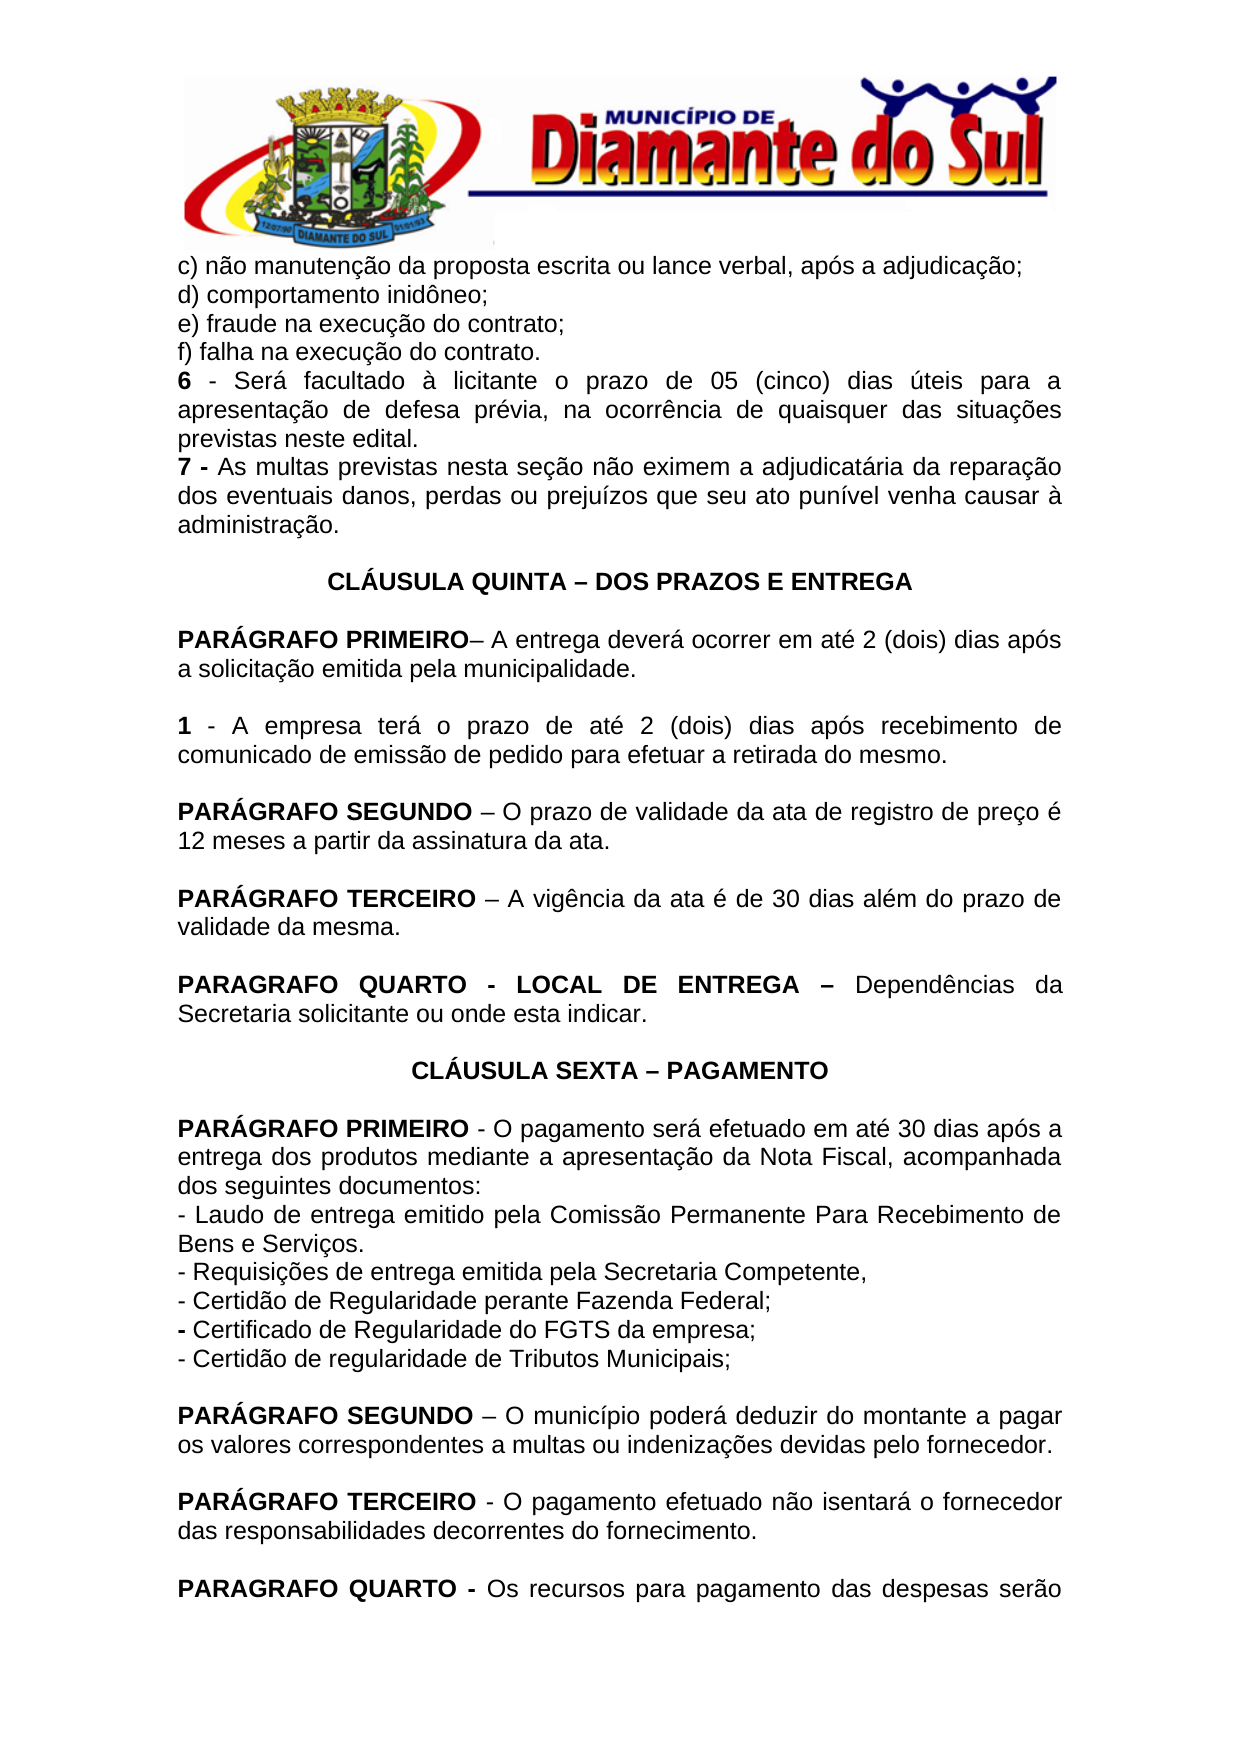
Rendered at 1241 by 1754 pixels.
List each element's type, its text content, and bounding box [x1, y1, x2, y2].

text 6 - Será facultado à licitante o prazo de 05 (cinco) dias úteis para a apresentação de defesa prévia, na ocorrência de quaisquer das situações previstas neste edital. [177, 366, 1063, 452]
text - Laudo de entrega emitido pela Comissão Permanente Para Recebimento de Bens e Serviços. [177, 1200, 1063, 1257]
text PARÁGRAFO SEGUNDO – O prazo de validade da ata de registro de preço é 12 meses a partir da assinatura da ata. [177, 797, 1063, 855]
text PARAGRAFO QUARTO - Os recursos para pagamento das despesas serão oriundos da seguinte rubrica orçamentária: [177, 1574, 1063, 1602]
text e) fraude na execução do contrato; [177, 309, 1122, 337]
text PARÁGRAFO SEGUNDO – O município poderá deduzir do montante a pagar os valores correspondentes a multas ou indenizações devidas pelo fornecedor. [177, 1401, 1063, 1459]
text 7 - As multas previstas nesta seção não eximem a adjudicatária da reparação dos eventuais danos, perdas ou prejuízos que seu ato punível venha causar à administração. [177, 452, 1063, 539]
text CLÁUSULA SEXTA – PAGAMENTO [177, 1056, 1063, 1085]
text PARÁGRAFO TERCEIRO - O pagamento efetuado não isentará o fornecedor das responsabilidades decorrentes do fornecimento. [177, 1487, 1063, 1545]
text - Certificado de Regularidade do FGTS da empresa; [177, 1315, 1063, 1344]
text - Certidão de Regularidade perante Fazenda Federal; [177, 1286, 1063, 1315]
text c) não manutenção da proposta escrita ou lance verbal, após a adjudicação; [177, 251, 1122, 280]
text 1 - A empresa terá o prazo de até 2 (dois) dias após recebimento de comunicado de emissão de pedido para efetuar a retirada do mesmo. [177, 711, 1063, 769]
text - Certidão de regularidade de Tributos Municipais; [177, 1344, 1063, 1372]
text PARAGRAFO QUARTO - LOCAL DE ENTREGA – Dependências da Secretaria solicitante ou onde esta indicar. [177, 970, 1063, 1027]
text d) comportamento inidôneo; [177, 280, 1122, 309]
text - Requisições de entrega emitida pela Secretaria Competente, [177, 1257, 1063, 1286]
text f) falha na execução do contrato. [177, 337, 1122, 366]
text PARÁGRAFO TERCEIRO – A vigência da ata é de 30 dias além do prazo de validade da mesma. [177, 884, 1063, 941]
text PARÁGRAFO PRIMEIRO - O pagamento será efetuado em até 30 dias após a entrega dos produtos mediante a apresentação da Nota Fiscal, acompanhada dos seguintes documentos: [177, 1114, 1063, 1200]
text PARÁGRAFO PRIMEIRO– A entrega deverá ocorrer em até 2 (dois) dias após a solicitação emitida pela municipalidade. [177, 625, 1063, 682]
picture [177, 73, 1063, 252]
text CLÁUSULA QUINTA – DOS PRAZOS E ENTREGA [177, 567, 1063, 596]
